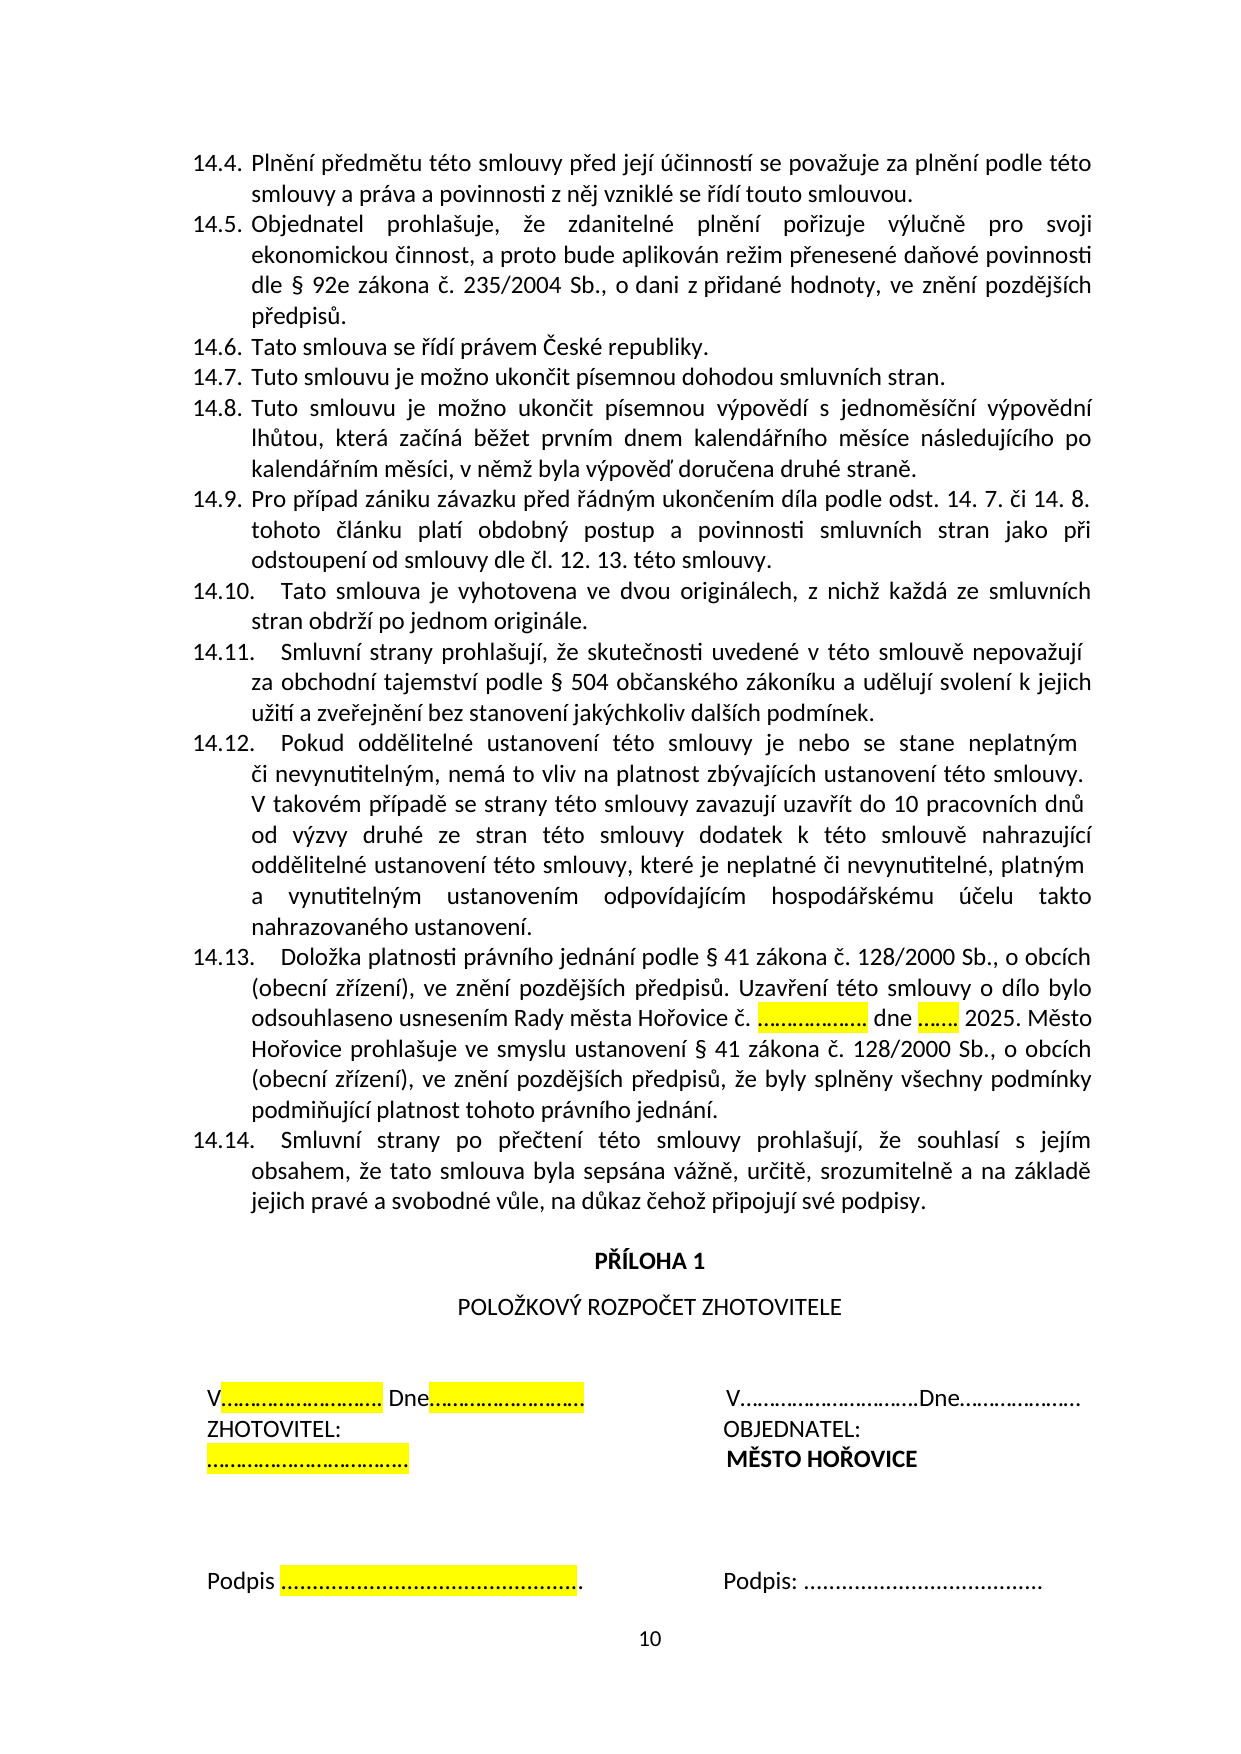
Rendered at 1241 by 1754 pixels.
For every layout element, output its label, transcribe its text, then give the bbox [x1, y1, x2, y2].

list Pro případ zániku závazku před řádným ukončením díla podle odst. 14. 7. či 14. 8. tohoto článku platí obdobný postup a povinnosti smluvních stran jako při odstoupení od smlouvy dle čl. 12. 13. této smlouvy. [192, 483, 1093, 575]
list Smluvní strany prohlašují, že skutečnosti uvedené v této smlouvě nepovažují za obchodní tajemství podle § 504 občanského zákoníku a udělují svolení k jejich užití a zveřejnění bez stanovení jakýchkoliv dalších podmínek. [192, 636, 1093, 727]
list Smluvní strany po přečtení této smlouvy prohlašují, že souhlasí s jejím obsahem, že tato smlouva byla sepsána vážně, určitě, srozumitelně a na základě jejich pravé a svobodné vůle, na důkaz čehož připojují své podpisy. [192, 1124, 1093, 1216]
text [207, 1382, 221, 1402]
list Doložka platnosti právního jednání podle § 41 zákona č. 128/2000 Sb., o obcích (obecní zřízení), ve znění pozdějších předpisů. Uzavření této smlouvy o dílo bylo odsouhlaseno usnesením Rady města Hořovice č. ………………. dne ……. 2025. Město Hořovice prohlašuje ve smyslu ustanovení § 41 zákona č. 128/2000 Sb., o obcích (obecní zřízení), ve znění pozdějších předpisů, že byly splněny všechny podmínky podmiňující platnost tohoto právního jednání. [192, 941, 1093, 1124]
list Tato smlouva je vyhotovena ve dvou originálech, z nichž každá ze smluvních stran obdrží po jednom originále. [192, 575, 1093, 636]
list Pokud oddělitelné ustanovení této smlouvy je nebo se stane neplatným či nevynutitelným, nemá to vliv na platnost zbývajících ustanovení této smlouvy. V takovém případě se strany této smlouvy zavazují uzavřít do 10 pracovních dnů od výzvy druhé ze stran této smlouvy dodatek k této smlouvě nahrazující oddělitelné ustanovení této smlouvy, které je neplatné či nevynutitelné, platným a vynutitelným ustanovením odpovídajícím hospodářskému účelu takto nahrazovaného ustanovení. [192, 727, 1093, 941]
text POLOŽKOVÝ ROZPOČET ZHOTOVITELE [207, 1291, 1093, 1321]
list Plnění předmětu této smlouvy před její účinností se považuje za plnění podle této smlouvy a práva a povinnosti z něj vzniklé se řídí touto smlouvou. [192, 148, 1093, 209]
text ZHOTOVITEL: OBJEDNATEL: [207, 1413, 1093, 1443]
list Objednatel prohlašuje, že zdanitelné plnění pořizuje výlučně pro svoji ekonomickou činnost, a proto bude aplikován režim přenesené daňové povinnosti dle § 92e zákona č. 235/2004 Sb., o dani z přidané hodnoty, ve znění pozdějších předpisů. [192, 209, 1093, 331]
list Tuto smlouvu je možno ukončit písemnou výpovědí s jednoměsíční výpovědní lhůtou, která začíná běžet prvním dnem kalendářního měsíce následujícího po kalendářním měsíci, v němž byla výpověď doručena druhé straně. [192, 392, 1093, 483]
text V………………………. Dne……………………… V………………………….Dne………………… [584, 1382, 1093, 1413]
text Podpis ................................................ Podpis: ...................................... [577, 1565, 1093, 1596]
text …………………………….. MĚSTO HOŘOVICE [409, 1443, 1093, 1474]
list Tato smlouva se řídí právem České republiky. [192, 331, 1093, 361]
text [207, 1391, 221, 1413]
text PŘÍLOHA 1 [207, 1245, 1093, 1276]
list Tuto smlouvu je možno ukončit písemnou dohodou smluvních stran. [192, 361, 1093, 392]
